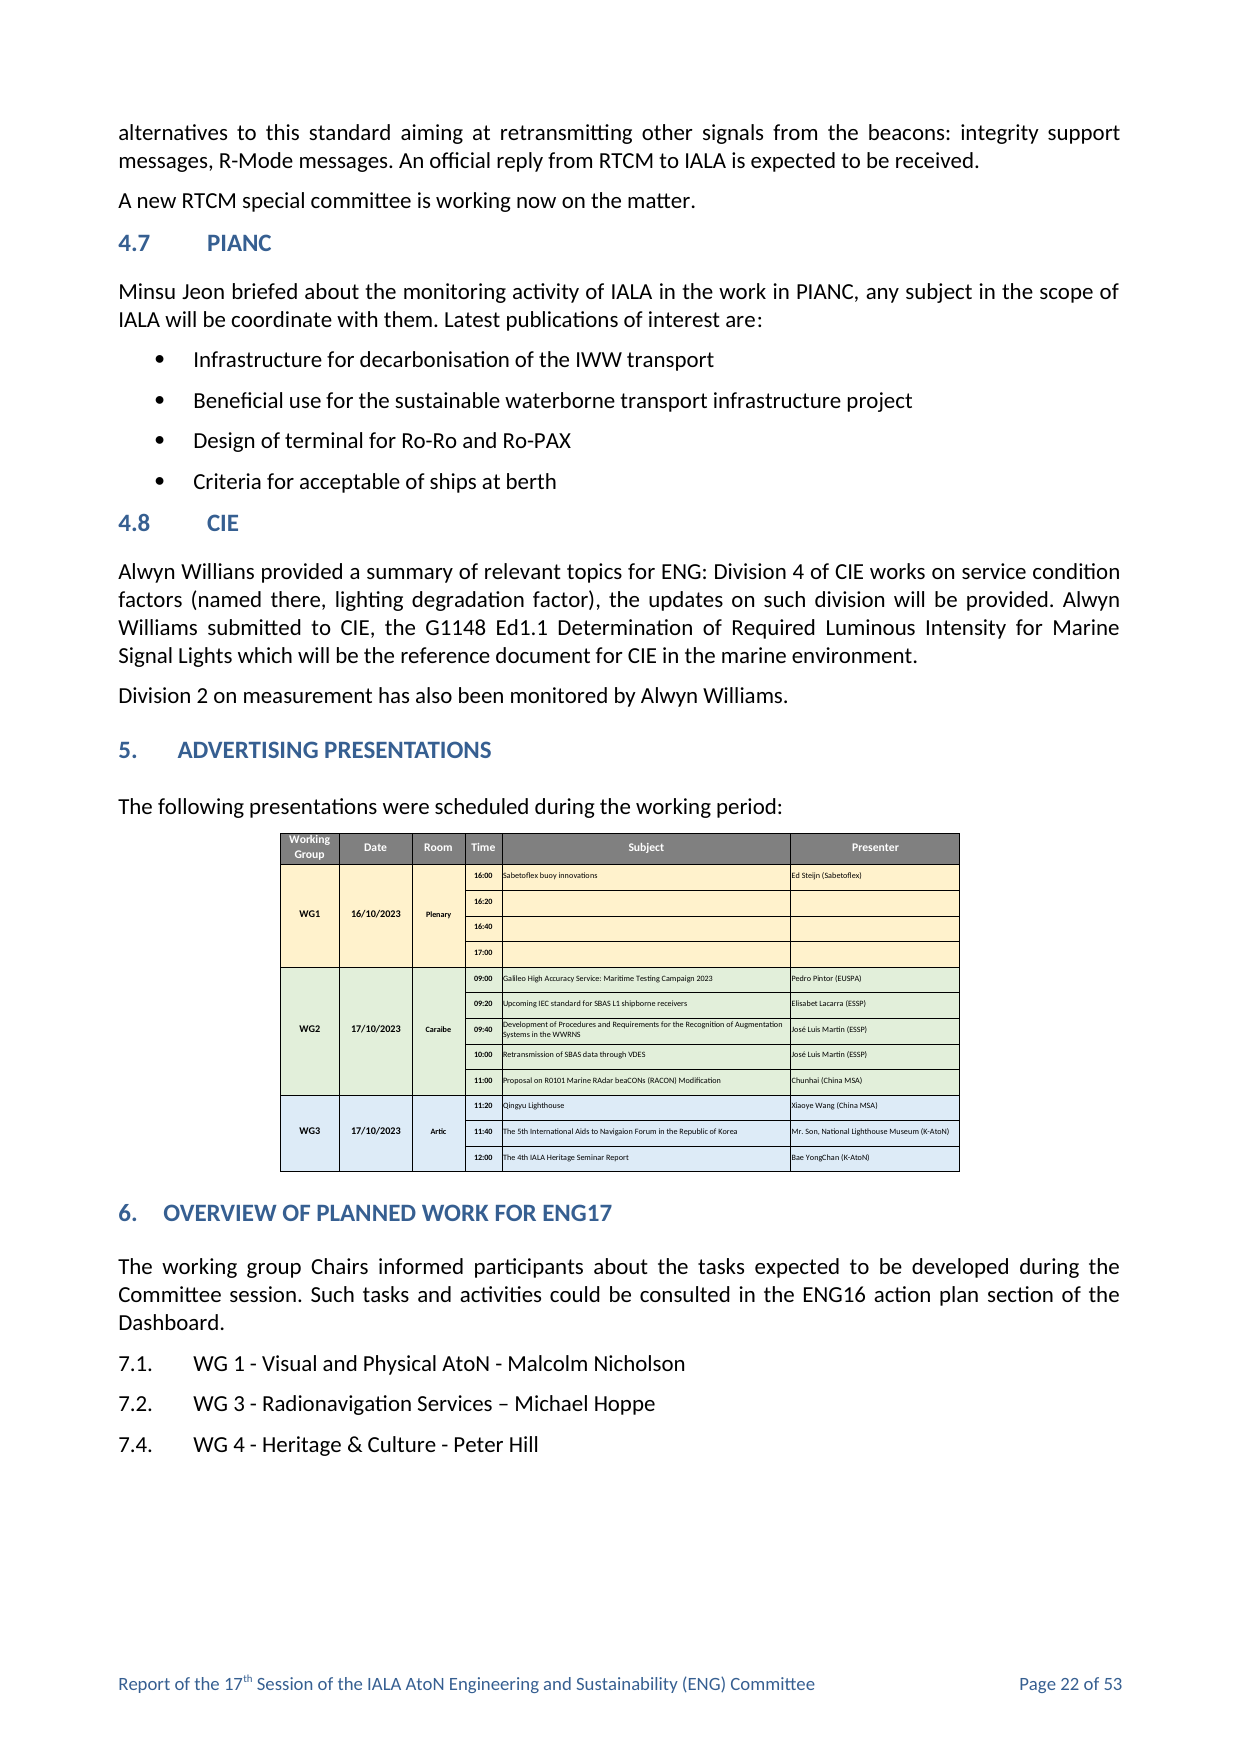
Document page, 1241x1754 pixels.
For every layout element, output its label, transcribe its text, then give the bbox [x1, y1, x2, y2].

subtitle PIANC [118, 227, 1122, 258]
text The working group Chairs informed participants about the tasks expected to be developed during the Committee session. Such tasks and activities could be consulted in the ENG16 action plan section of the Dashboard. [118, 1252, 1122, 1337]
subtitle CIE [118, 507, 1122, 538]
subtitle Overview of planned work for ENG17 [118, 1197, 1122, 1227]
subtitle Advertising Presentations [118, 734, 1122, 765]
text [118, 118, 1122, 174]
text Alwyn Willians provided a summary of relevant topics for ENG: Division 4 of CIE works on service condition factors (named there, lighting degradation factor), the updates on such division will be provided. Alwyn Williams submitted to CIE, the G1148 Ed1.1 Determination of Required Luminous Intensity for Marine Signal Lights which will be the reference document for CIE in the marine environment. [118, 557, 1122, 669]
text A new RTCM special committee is working now on the matter. [118, 187, 1122, 215]
text The following presentations were scheduled during the working period: [118, 792, 1122, 821]
list Design of terminal for Ro-Ro and Ro-PAX [156, 426, 1122, 454]
list Beneficial use for the sustainable waterborne transport infrastructure project [156, 386, 1122, 414]
text Minsu Jeon briefed about the monitoring activity of IALA in the work in PIANC, any subject in the scope of IALA will be coordinate with them. Latest publications of interest are: [118, 277, 1122, 333]
list Criteria for acceptable of ships at berth [156, 467, 1122, 495]
text 7.4. WG 4 - Heritage & Culture - Peter Hill [118, 1430, 1122, 1458]
list Infrastructure for decarbonisation of the IWW transport [156, 345, 1122, 373]
text 7.2. WG 3 - Radionavigation Services – Michael Hoppe [118, 1389, 1122, 1418]
text 7.1. WG 1 - Visual and Physical AtoN - Malcolm Nicholson [118, 1349, 1122, 1377]
text Division 2 on measurement has also been monitored by Alwyn Williams. [118, 682, 1122, 709]
